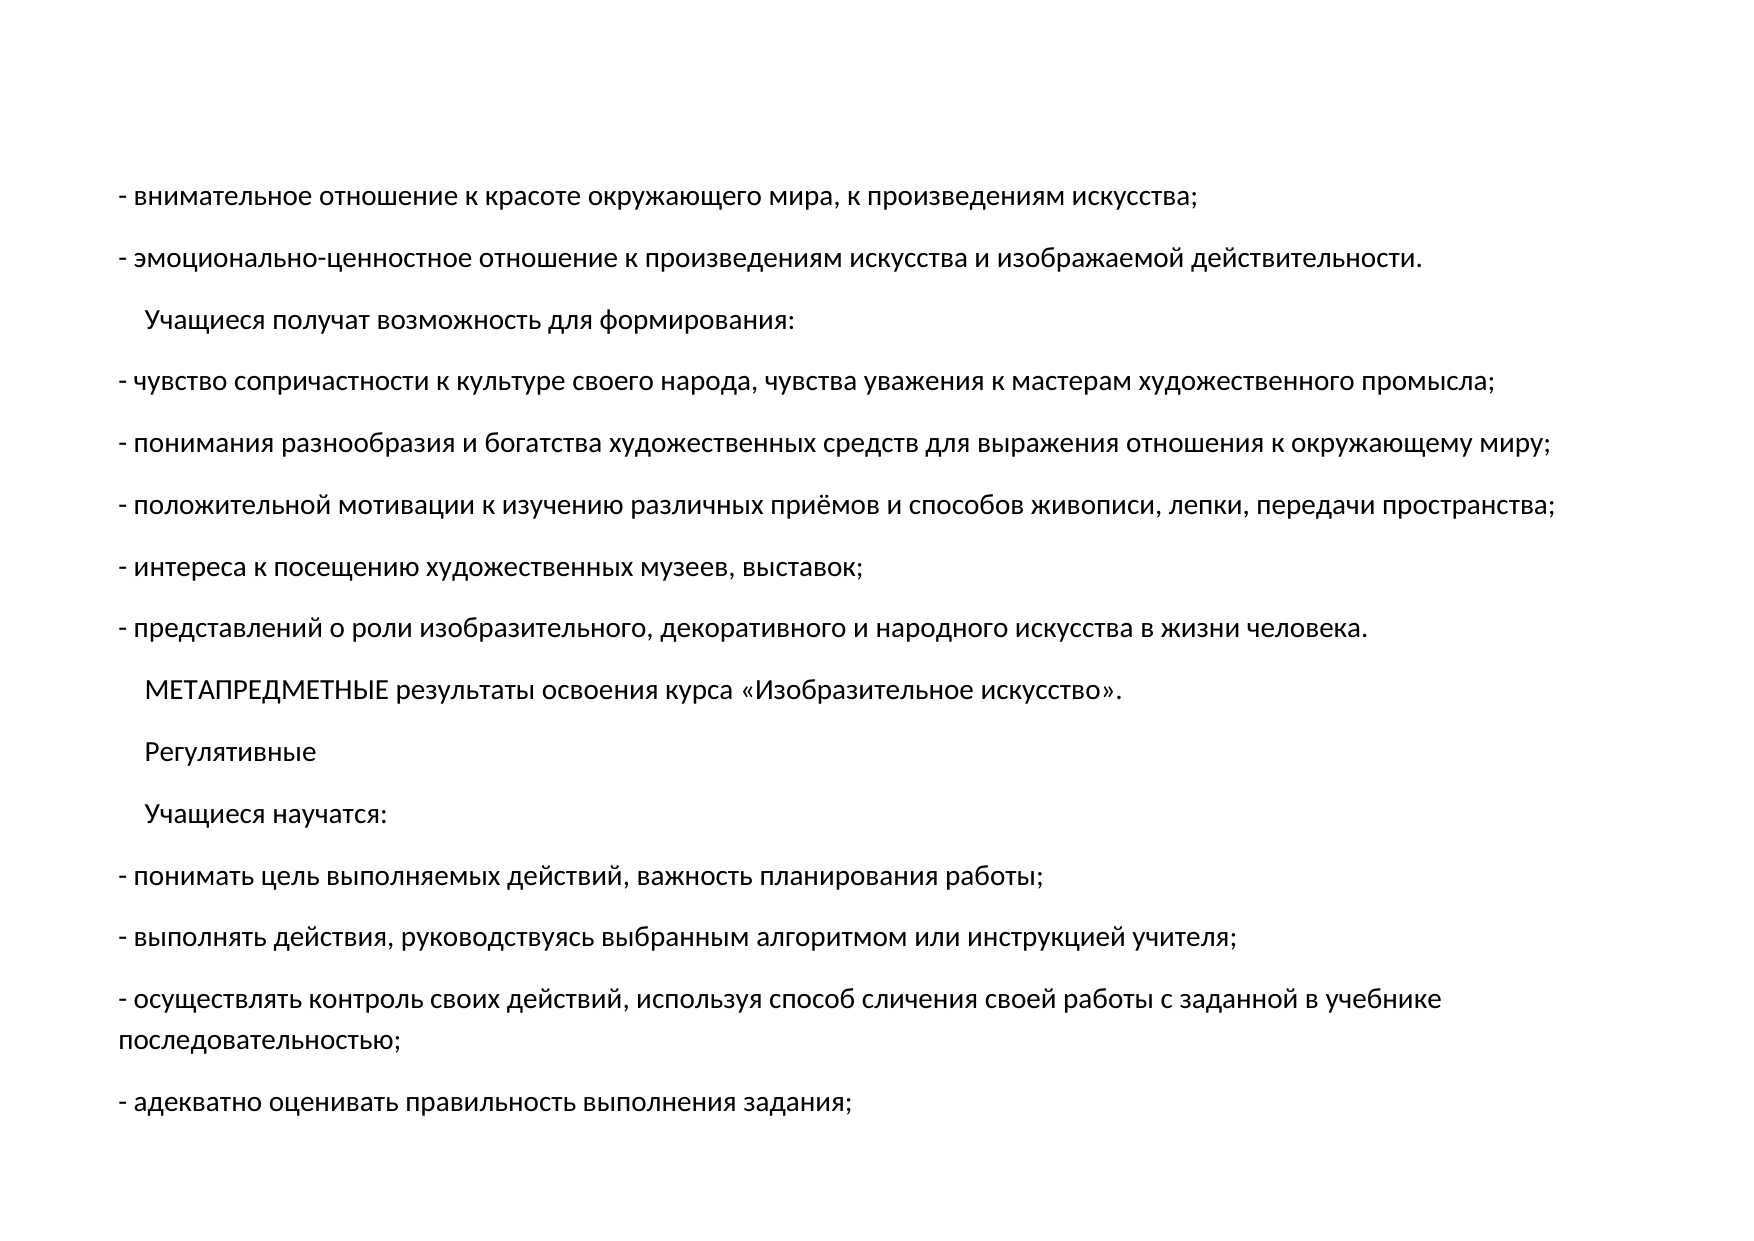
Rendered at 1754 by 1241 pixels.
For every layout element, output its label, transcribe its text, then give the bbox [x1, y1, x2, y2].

text - эмоционально-ценностное отношение к произведениям искусства и изображаемой действительности. [118, 239, 1636, 274]
text - интереса к посещению художественных музеев, выставок; [118, 548, 1636, 583]
text - положительной мотивации к изучению различных приёмов и способов живописи, лепки, передачи пространства; [118, 486, 1636, 522]
text - понимать цель выполняемых действий, важность планирования работы; [118, 857, 1636, 892]
text МЕТАПРЕДМЕТНЫЕ результаты освоения курса «Изобразительное искусство». [118, 671, 1636, 707]
text - чувство сопричастности к культуре своего народа, чувства уважения к мастерам художественного промысла; [118, 362, 1636, 398]
text - представлений о роли изобразительного, декоративного и народного искусства в жизни человека. [118, 609, 1636, 645]
text Учащиеся получат возможность для формирования: [118, 301, 1636, 336]
text - понимания разнообразия и богатства художественных средств для выражения отношения к окружающему миру; [118, 424, 1636, 460]
text Регулятивные [118, 733, 1636, 769]
text Учащиеся научатся: [118, 795, 1636, 831]
text - адекватно оценивать правильность выполнения задания; [118, 1083, 1636, 1118]
text - осуществлять контроль своих действий, используя способ сличения своей работы с заданной в учебнике последовательностью; [118, 980, 1636, 1057]
text - внимательное отношение к красоте окружающего мира, к произведениям искусства; [118, 177, 1636, 213]
text - выполнять действия, руководствуясь выбранным алгоритмом или инструкцией учителя; [118, 918, 1636, 954]
